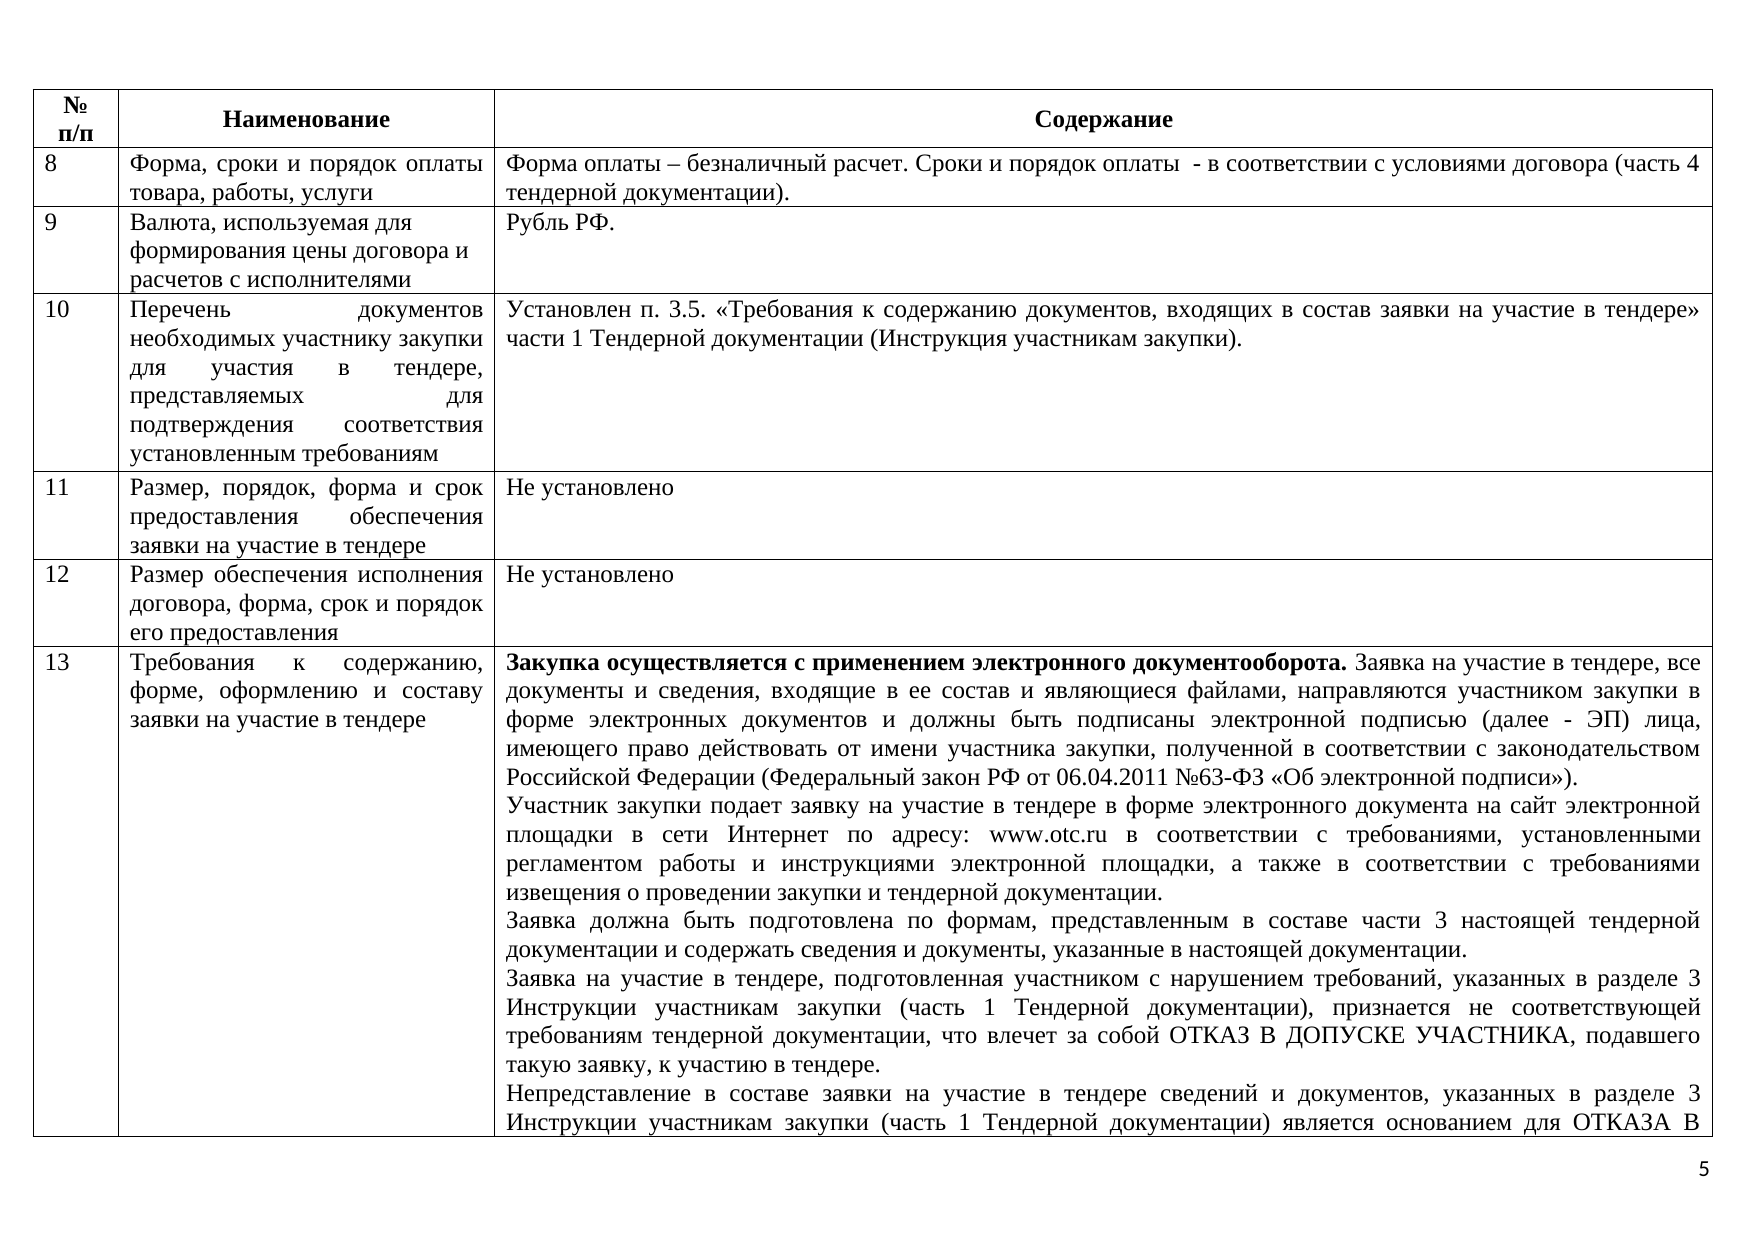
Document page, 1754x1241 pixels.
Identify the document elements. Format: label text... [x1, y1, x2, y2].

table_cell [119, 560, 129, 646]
table_header Наименование [119, 90, 494, 147]
table_cell [34, 148, 118, 206]
table_cell [34, 472, 118, 558]
table_cell [34, 560, 118, 646]
table_cell [34, 207, 118, 293]
table_cell Рубль РФ. [495, 207, 1712, 293]
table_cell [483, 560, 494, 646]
table_cell [34, 647, 118, 1136]
table_cell Перечень документов необходимых участнику закупки для участия в тендере, представляемых для подтверждения соответствия установленным требованиям [119, 294, 494, 471]
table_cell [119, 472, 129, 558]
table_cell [119, 647, 494, 1136]
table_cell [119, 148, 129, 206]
table_cell Валюта, используемая для формирования цены договора и расчетов с исполнителями [119, 207, 494, 293]
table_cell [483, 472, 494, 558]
table_cell Не установлено [495, 560, 1712, 646]
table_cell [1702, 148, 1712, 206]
table_cell [34, 294, 118, 471]
table_cell Установлен п. 3.5. «Требования к содержанию документов, входящих в состав заявки на участие в тендере» части 1 Тендерной документации (Инструкция участникам закупки). [495, 294, 1712, 471]
table_cell Не установлено [495, 472, 1712, 558]
table_header Содержание [495, 90, 1712, 147]
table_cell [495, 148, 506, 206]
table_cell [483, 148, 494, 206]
